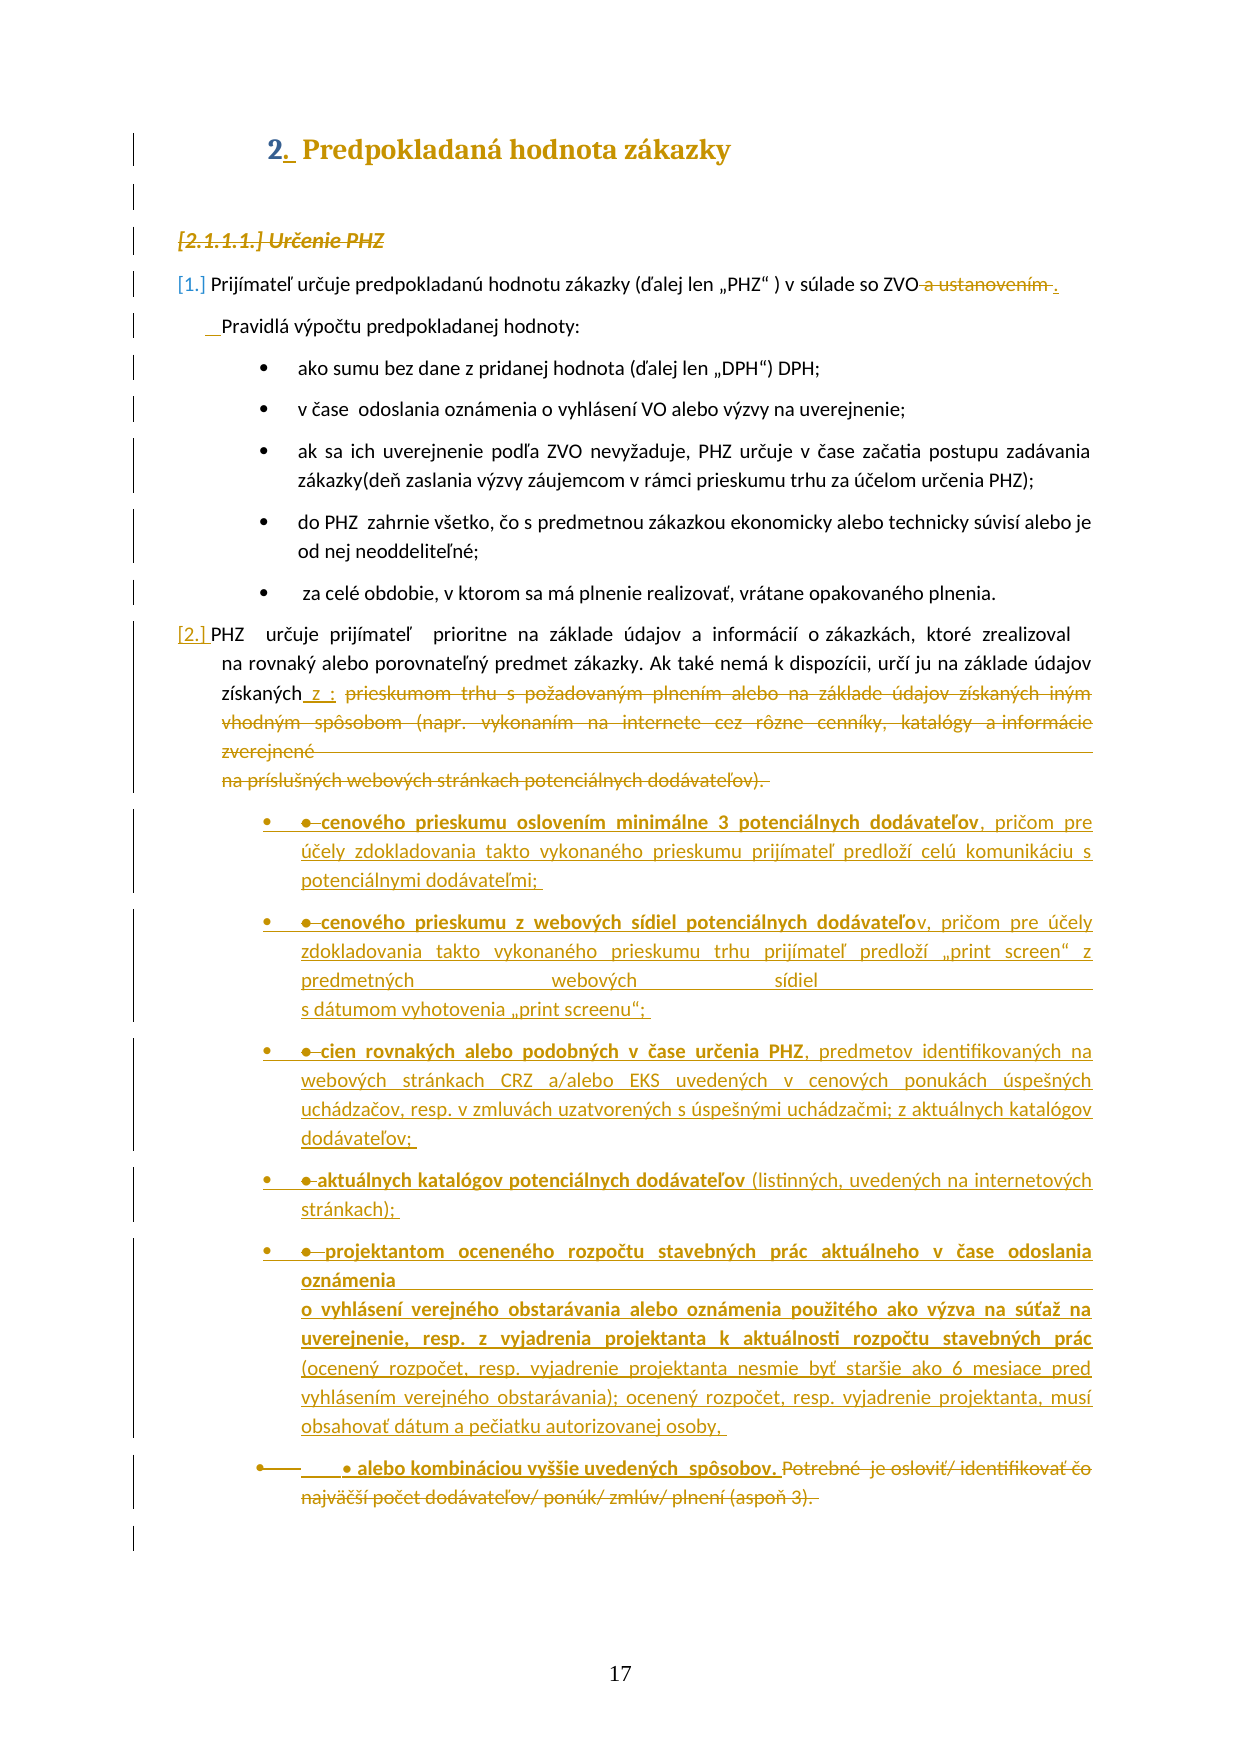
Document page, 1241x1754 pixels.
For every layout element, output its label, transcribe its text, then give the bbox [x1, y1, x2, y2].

list za celé obdobie, v ktorom sa má plnenie realizovať, vrátane opakovaného plnenia. [260, 580, 1093, 605]
list v čase odoslania oznámenia o vyhlásení VO alebo výzvy na uverejnenie; [260, 396, 1093, 422]
list do PHZ zahrnie všetko, čo s predmetnou zákazkou ekonomicky alebo technicky súvisí alebo je od nej neoddeliteľné; [260, 509, 1093, 563]
list ak sa ich uverejnenie podľa ZVO nevyžaduje, PHZ určuje v čase začatia postupu zadávania zákazky(deň zaslania výzvy záujemcom v rámci prieskumu trhu za účelom určenia PHZ); [260, 438, 1093, 493]
subtitle 2 Predpokladaná hodnota zákazky [194, 133, 1093, 166]
list ako sumu bez dane z pridanej hodnota (ďalej len „DPH“) DPH; [260, 355, 1093, 380]
text Pravidlá výpočtu predpokladanej hodnoty: [177, 313, 1093, 338]
list PHZ určuje prijímateľ prioritne na základe údajov a informácií o zákazkách, ktoré zrealizoval na rovnaký alebo porovnateľný predmet zákazky. Ak také nemá k dispozícii, určí ju na základe údajov získaných [177, 621, 1093, 793]
list Prijímateľ určuje predpokladanú hodnotu zákazky (ďalej len „PHZ“ ) v súlade so ZVO [177, 271, 1093, 297]
